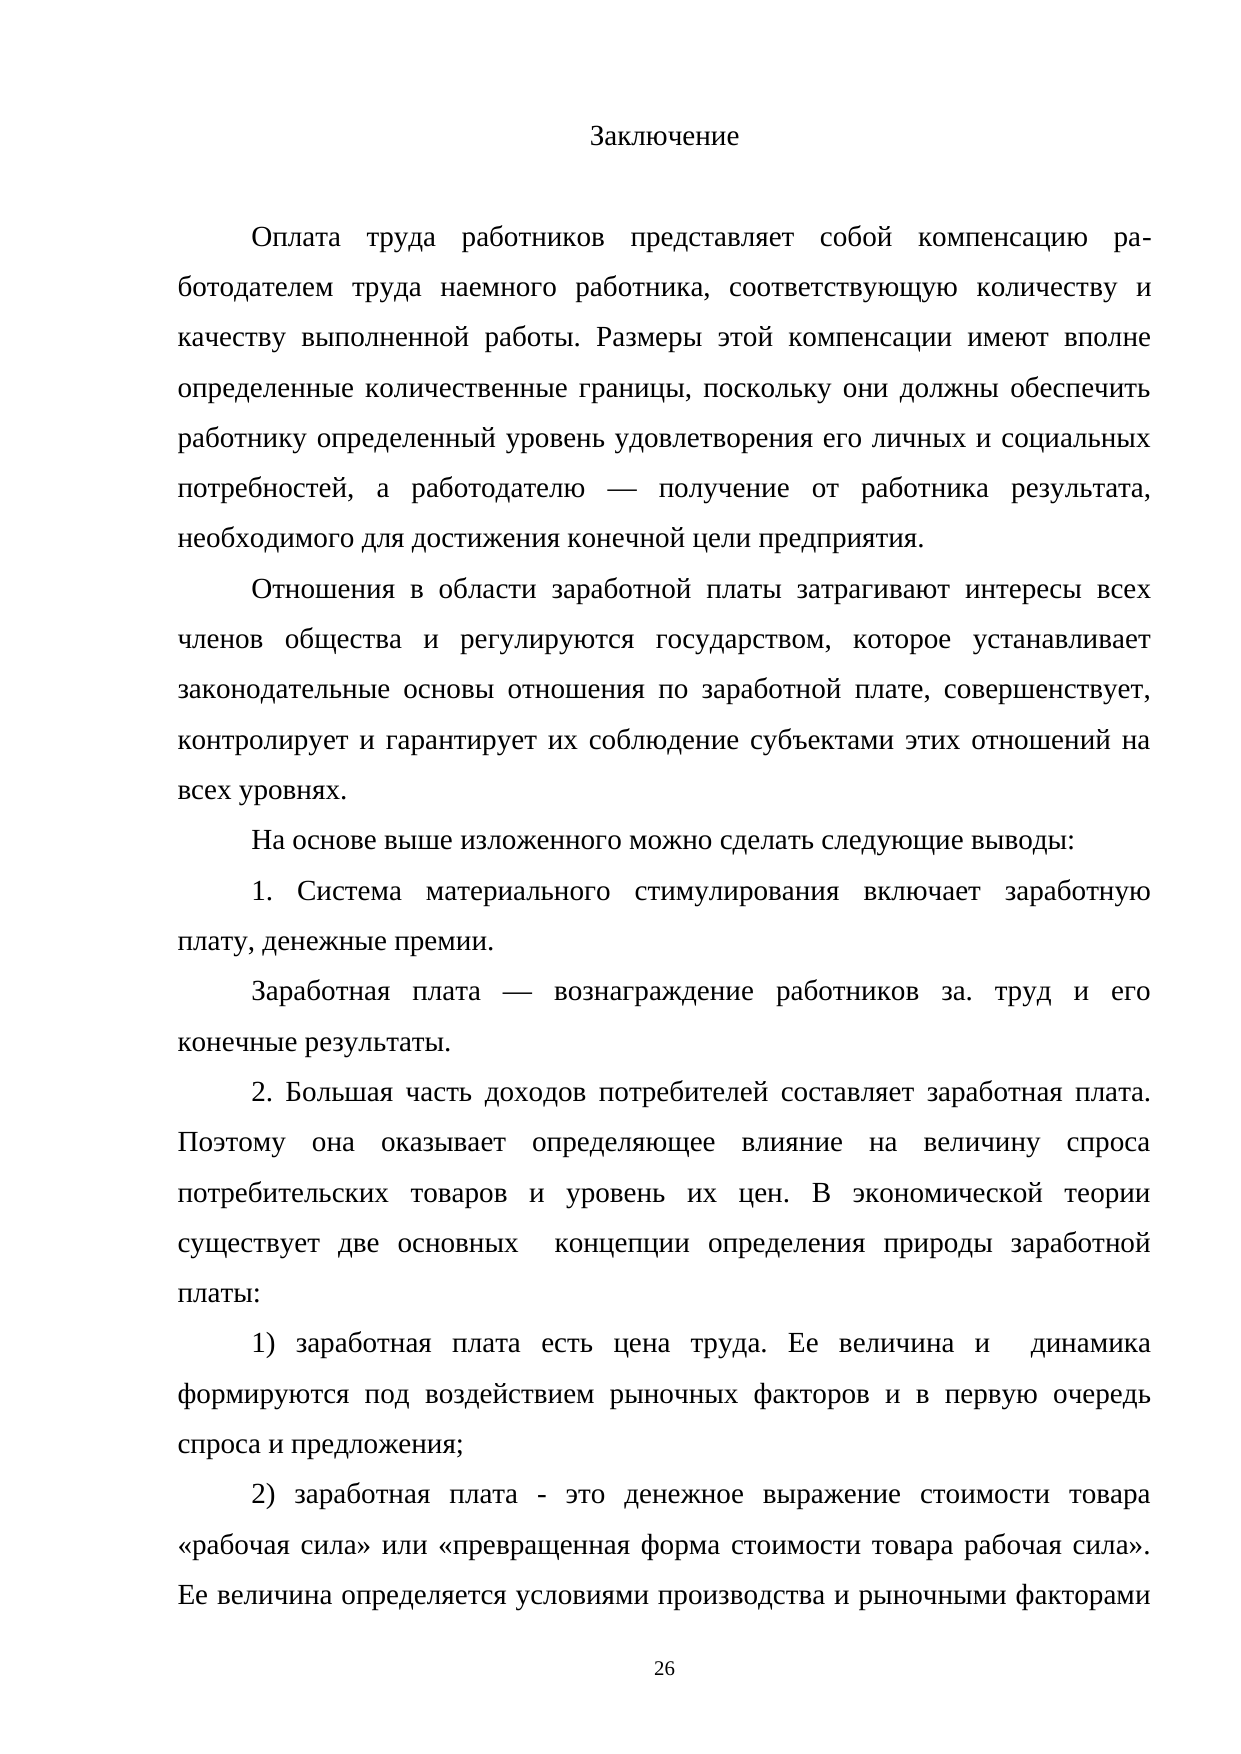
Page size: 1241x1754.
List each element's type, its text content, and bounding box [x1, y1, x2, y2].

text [177, 1477, 1152, 1611]
text 1. Система материального стимулирования включает заработную плату, денежные премии. [177, 873, 1152, 957]
text Заработная плата — вознаграждение работников за. труд и его конечные результаты. [177, 973, 1152, 1057]
text 1) заработная плата есть цена труда. Ее величина и динамика формируются под воздействием рыночных факторов и в первую очередь спроса и предложения; [177, 1326, 1152, 1460]
text 2. Большая часть доходов потребителей составляет заработная плата. Поэтому она оказывает определяющее влияние на величину спроса потребительских товаров и уровень их цен. В экономической теории существует две основных концепции определения природы заработной платы: [177, 1074, 1152, 1309]
text На основе выше изложенного можно сделать следующие выводы: [251, 822, 1152, 856]
text Отношения в области заработной платы затрагивают интересы всех членов общества и регулируются государством, которое устанавливает законодательные основы отношения по заработной плате, совершенствует, контролирует и гарантирует их соблюдение субъектами этих отношений на всех уровнях. [177, 571, 1152, 806]
text Оплата труда работников представляет собой компенсацию работодателем труда наемного работника, соответствующую количеству и качеству выполненной работы. Размеры этой компенсации имеют вполне определенные количественные границы, поскольку они должны обеспечить работнику определенный уровень удовлетворения его личных и социальных потребностей, а работодателю — получение от работника результата, необходимого для достижения конечной цели предприятия. [177, 219, 1152, 554]
text Заключение [177, 118, 1152, 152]
